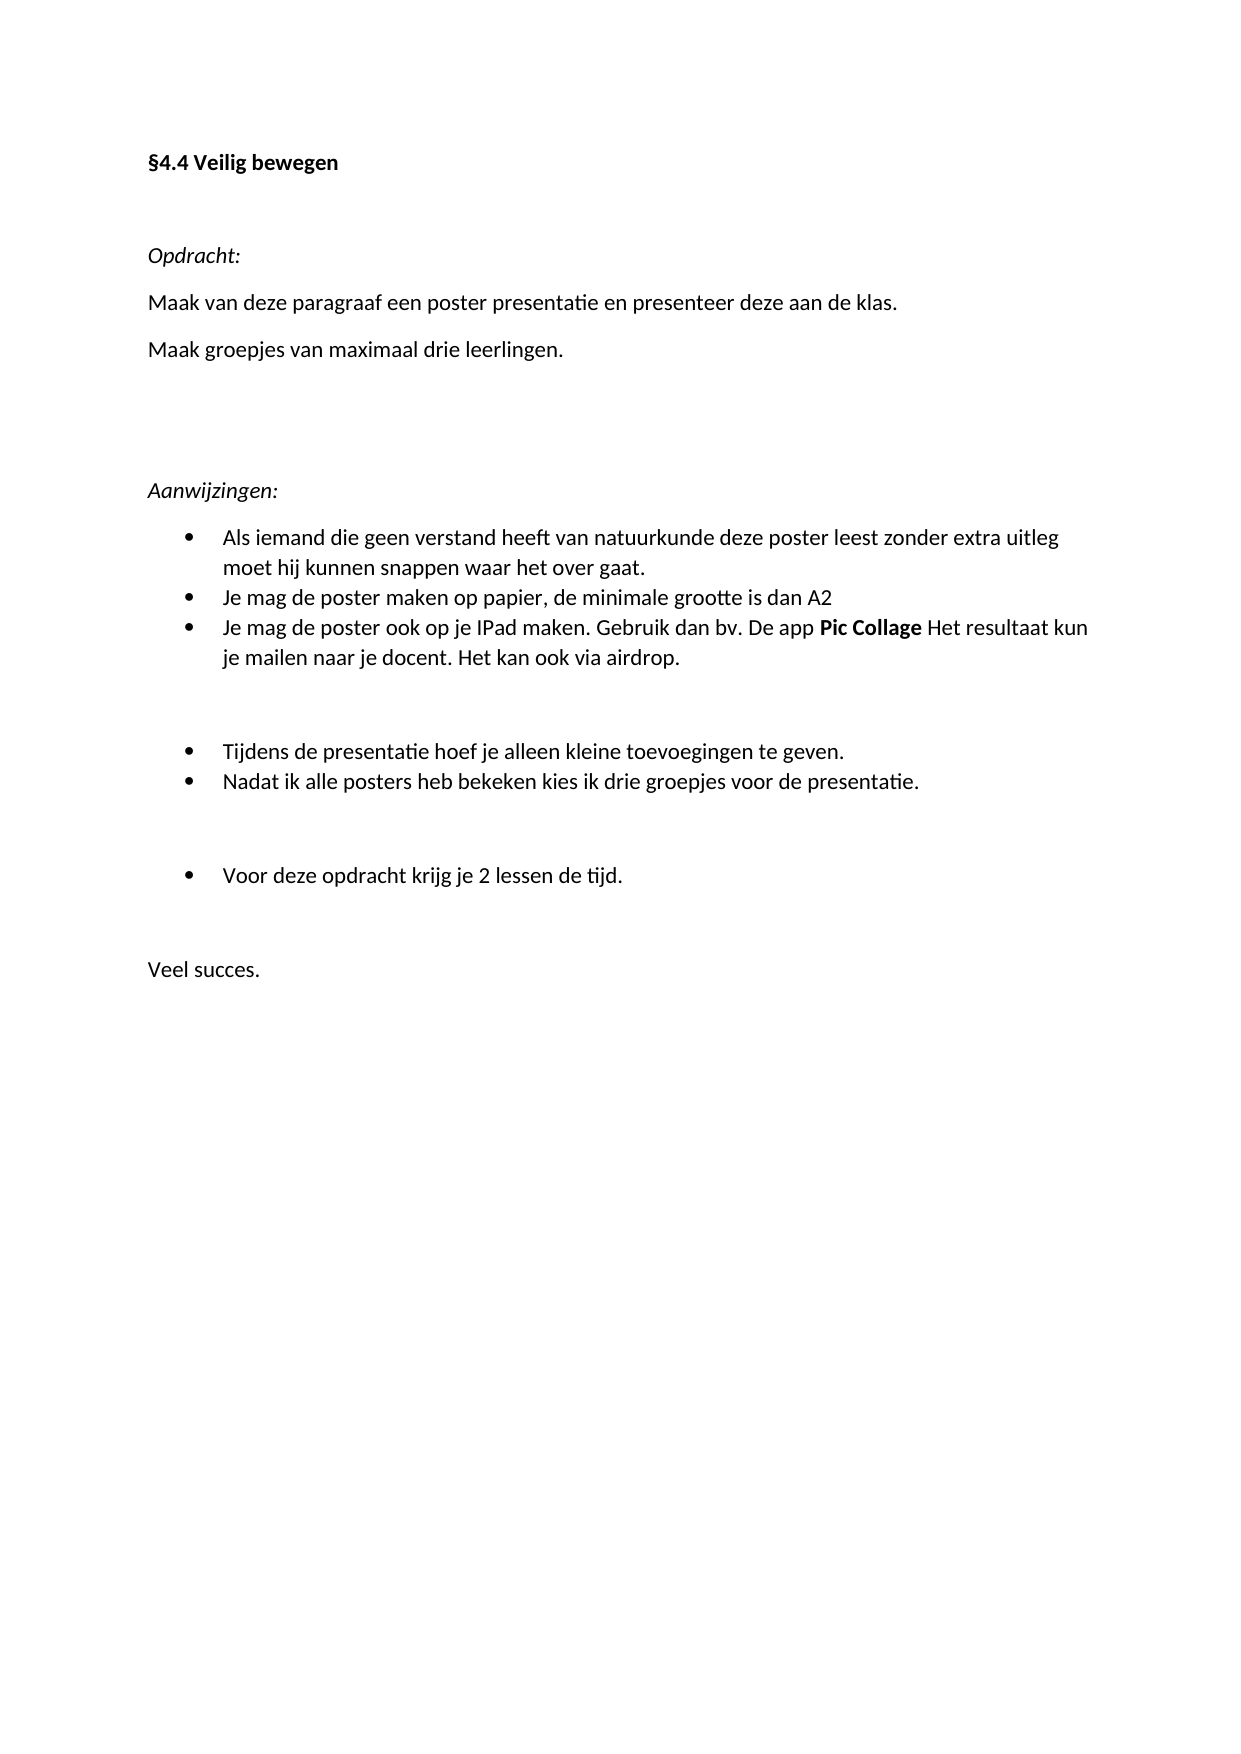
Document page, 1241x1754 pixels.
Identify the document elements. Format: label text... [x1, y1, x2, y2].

list Nadat ik alle posters heb bekeken kies ik drie groepjes voor de presentatie. [185, 767, 1093, 795]
text Maak groepjes van maximaal drie leerlingen. [148, 335, 1093, 363]
list Je mag de poster ook op je IPad maken. Gebruik dan bv. De app Pic Collage Het resultaat kun je mailen naar je docent. Het kan ook via airdrop. [185, 613, 1093, 671]
list Je mag de poster maken op papier, de minimale grootte is dan A2 [185, 583, 1093, 611]
text Veel succes. [148, 955, 1093, 983]
text Maak van deze paragraaf een poster presentatie en presenteer deze aan de klas. [148, 288, 1093, 316]
text Aanwijzingen: [148, 476, 1093, 504]
text §4.4 Veilig bewegen [148, 148, 1093, 176]
text Opdracht: [148, 241, 1093, 269]
list Als iemand die geen verstand heeft van natuurkunde deze poster leest zonder extra uitleg moet hij kunnen snappen waar het over gaat. [185, 523, 1093, 581]
list Voor deze opdracht krijg je 2 lessen de tijd. [185, 861, 1093, 889]
list Tijdens de presentatie hoef je alleen kleine toevoegingen te geven. [185, 737, 1093, 765]
